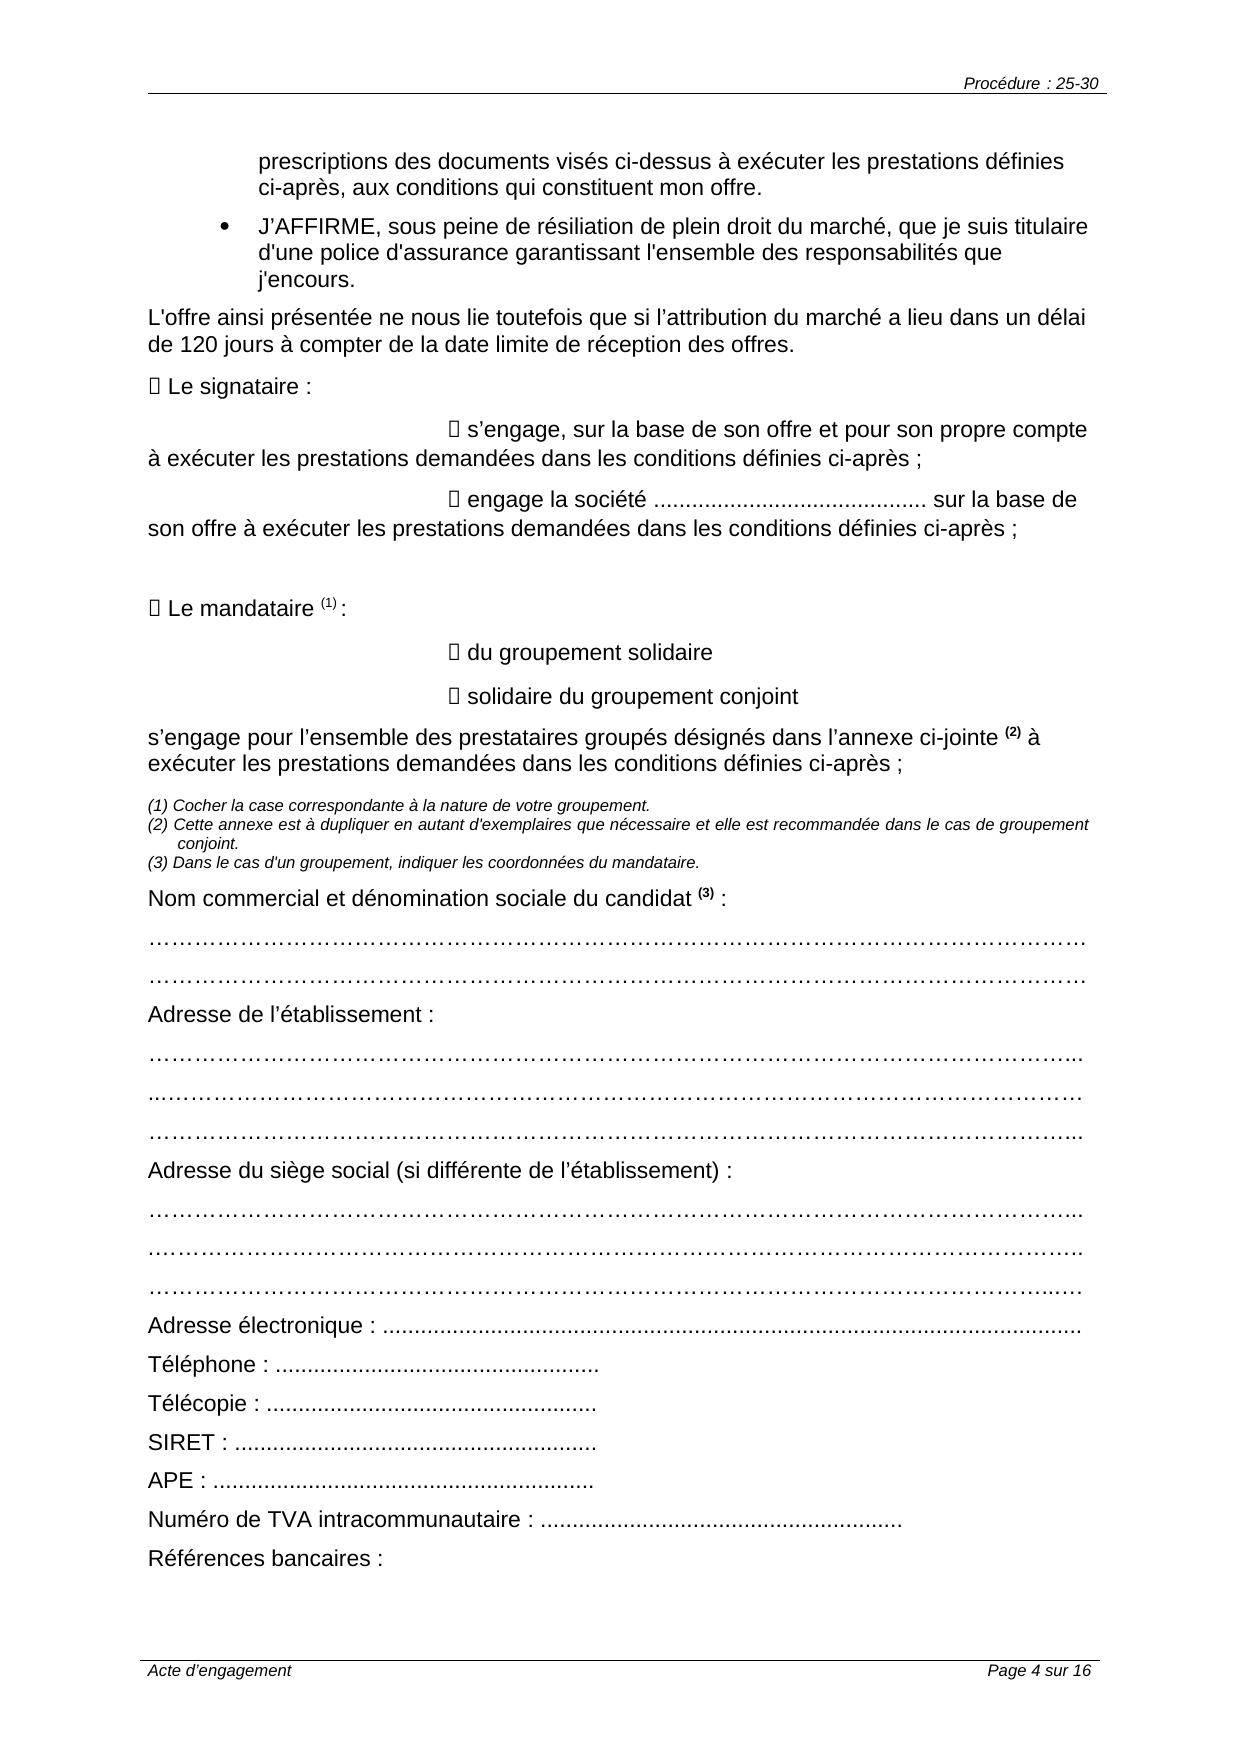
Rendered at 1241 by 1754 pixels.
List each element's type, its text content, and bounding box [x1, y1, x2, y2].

text Adresse de l’établissement : [148, 1001, 1093, 1028]
text  Le mandataire (1) : [148, 592, 1093, 624]
text Références bancaires : [148, 1545, 1093, 1572]
text Nom commercial et dénomination sociale du candidat (3) : [148, 885, 1093, 911]
text  s’engage, sur la base de son offre et pour son propre compte à exécuter les prestations demandées dans les conditions définies ci-après ; [148, 413, 1093, 471]
text ………………………………………………………………………………………………………...… [148, 1273, 1093, 1299]
text APE : ............................................................ [148, 1467, 1093, 1494]
text .………………………………………………………………………………………………………….. [148, 1234, 1093, 1261]
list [221, 148, 1093, 200]
text Numéro de TVA intracommunautaire : ......................................................... [148, 1506, 1093, 1533]
text SIRET : ......................................................... [148, 1429, 1093, 1455]
text  du groupement solidaire [148, 636, 1093, 667]
text Adresse électronique : .............................................................................................................. [148, 1312, 1093, 1338]
text (1) Cocher la case correspondante à la nature de votre groupement. [148, 796, 1093, 815]
text …………………………………………………………………………………………………………... [148, 1196, 1093, 1222]
text J’AFFIRME, sous peine de résiliation de plein droit du marché, que je suis titulaire d'une police d'assurance garantissant l'ensemble des responsabilités que j'encours. [221, 213, 1093, 292]
text L'offre ainsi présentée ne nous lie toutefois que si l’attribution du marché a lieu dans un délai de 120 jours à compter de la date limite de réception des offres. [148, 304, 1093, 357]
text s’engage pour l’ensemble des prestataires groupés désignés dans l’annexe ci-jointe (2) à exécuter les prestations demandées dans les conditions définies ci-après ; [148, 724, 1093, 776]
text  engage la société ........................................... sur la base de son offre à exécuter les prestations demandées dans les conditions définies ci-après ; [148, 483, 1093, 541]
text …………………………………………………………………………………………………………... [148, 1118, 1093, 1144]
text …………………………………………………………………………………………………………… [148, 923, 1093, 950]
text  solidaire du groupement conjoint [148, 680, 1093, 711]
text (3) Dans le cas d'un groupement, indiquer les coordonnées du mandataire. [148, 853, 1093, 872]
text  Le signataire : [148, 369, 1093, 401]
text …………………………………………………………………………………………………………… [148, 962, 1093, 989]
text Adresse du siège social (si différente de l’établissement) : [148, 1157, 1093, 1183]
text ...………………………………………………………………………………………………………… [148, 1079, 1093, 1105]
text …………………………………………………………………………………………………………... [148, 1040, 1093, 1066]
text (2) Cette annexe est à dupliquer en autant d'exemplaires que nécessaire et elle est recommandée dans le cas de groupement conjoint. [148, 815, 1093, 853]
text Téléphone : ................................................... [148, 1351, 1093, 1377]
text Télécopie : .................................................... [148, 1390, 1093, 1416]
